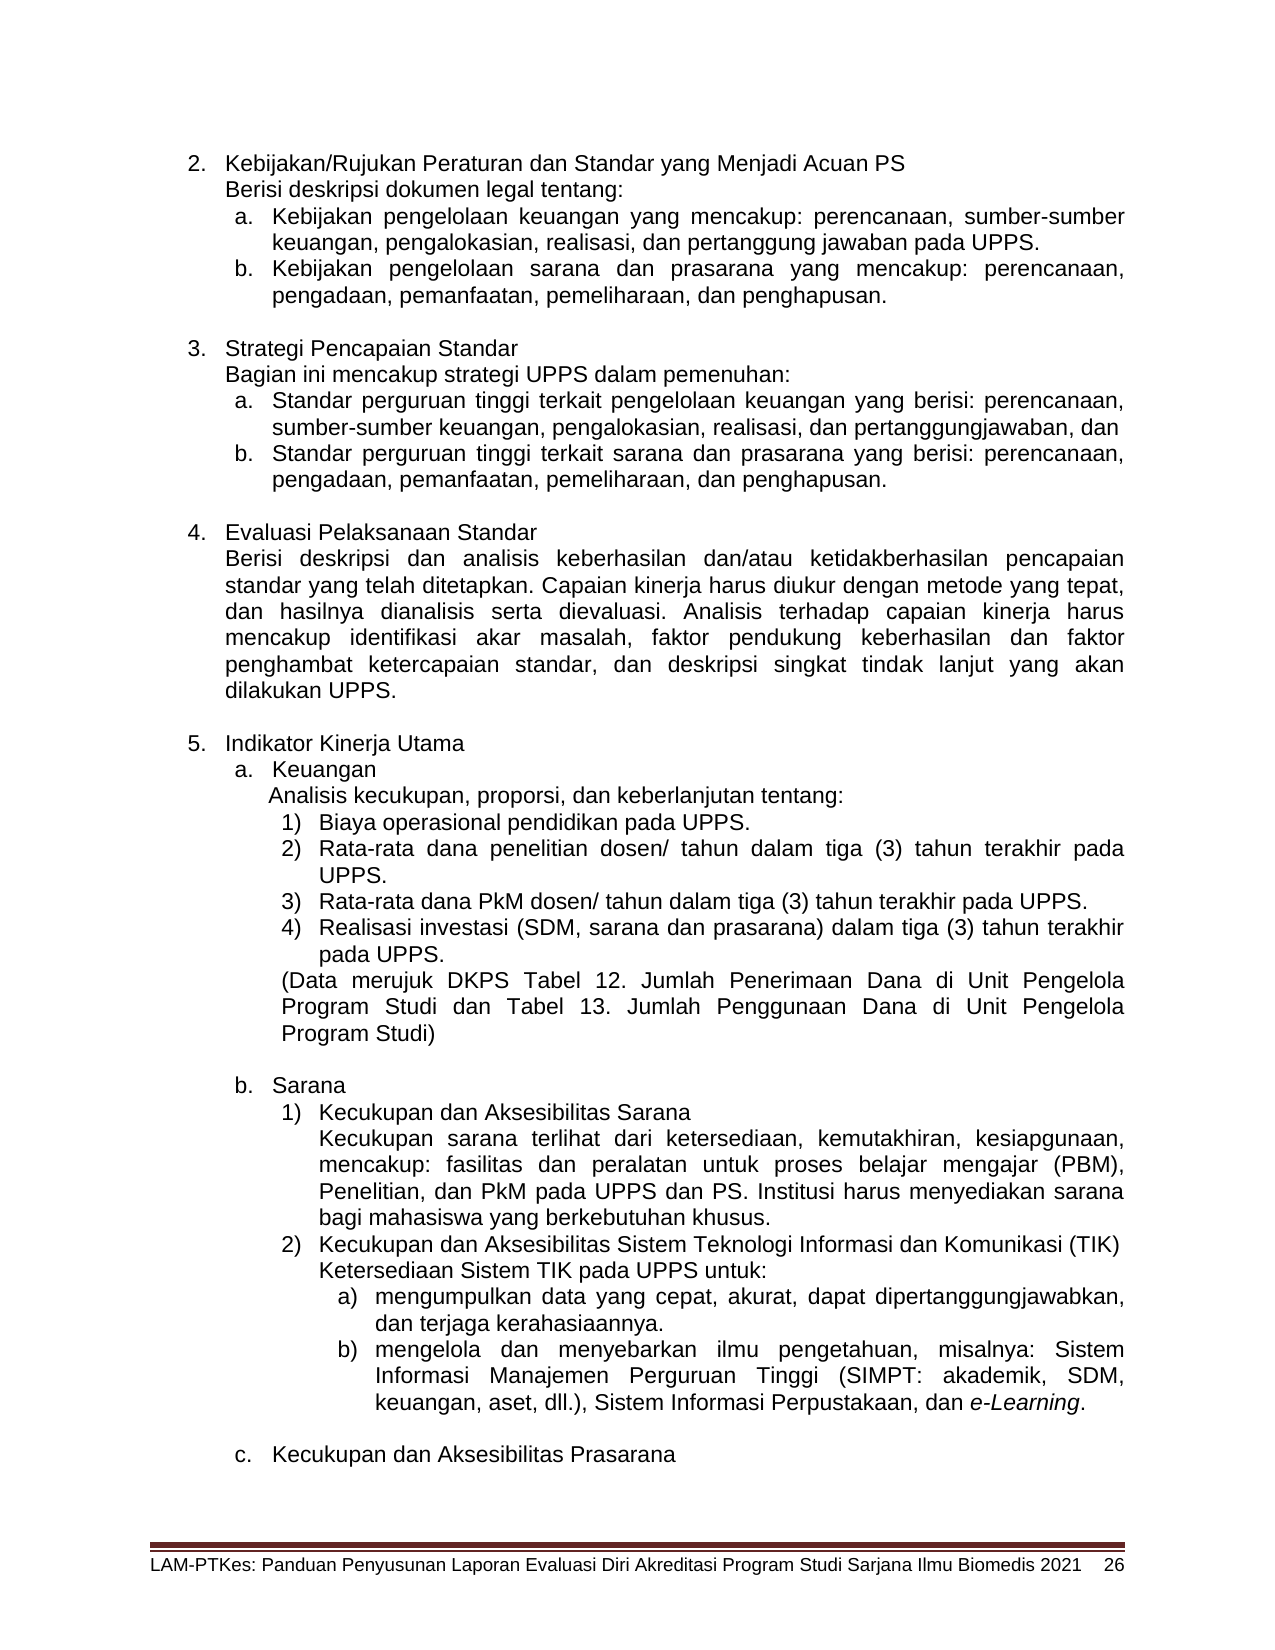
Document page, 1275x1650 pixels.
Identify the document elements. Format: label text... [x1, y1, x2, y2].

list Kecukupan dan Aksesibilitas Sarana [281, 1099, 1125, 1125]
list Standar perguruan tinggi terkait sarana dan prasarana yang berisi: perencanaan, pengadaan, pemanfaatan, pemeliharaan, dan penghapusan. [234, 440, 1125, 493]
text Kecukupan sarana terlihat dari ketersediaan, kemutakhiran, kesiapgunaan, mencakup: fasilitas dan peralatan untuk proses belajar mengajar (PBM), Penelitian, dan PkM pada UPPS dan PS. Institusi harus menyediakan sarana bagi mahasiswa yang berkebutuhan khusus. [319, 1125, 1125, 1231]
list Sarana [234, 1072, 1125, 1099]
list Keuangan [234, 756, 1125, 782]
list Strategi Pencapaian Standar [187, 334, 1125, 361]
list mengumpulkan data yang cepat, akurat, dapat dipertanggungjawabkan, dan terjaga kerahasiaannya. [337, 1283, 1125, 1336]
list mengelola dan menyebarkan ilmu pengetahuan, misalnya: Sistem Informasi Manajemen Perguruan Tinggi (SIMPT: akademik, SDM, keuangan, aset, dll.), Sistem Informasi Perpustakaan, dan e-Learning. [337, 1336, 1125, 1415]
list Kebijakan pengelolaan keuangan yang mencakup: perencanaan, sumber-sumber keuangan, pengalokasian, realisasi, dan pertanggung jawaban pada UPPS. [234, 203, 1125, 255]
list Kebijakan/Rujukan Peraturan dan Standar yang Menjadi Acuan PS [187, 150, 1125, 176]
list Kecukupan dan Aksesibilitas Prasarana [234, 1441, 1125, 1468]
list Biaya operasional pendidikan pada UPPS. [281, 809, 1125, 835]
list Realisasi investasi (SDM, sarana dan prasarana) dalam tiga (3) tahun terakhir pada UPPS. [281, 914, 1125, 967]
text Berisi deskripsi dokumen legal tentang: [225, 176, 1125, 203]
list Indikator Kinerja Utama [187, 730, 1125, 756]
text Analisis kecukupan, proporsi, dan keberlanjutan tentang: [268, 782, 1125, 809]
list Standar perguruan tinggi terkait pengelolaan keuangan yang berisi: perencanaan, sumber-sumber keuangan, pengalokasian, realisasi, dan pertanggungjawaban, dan [234, 387, 1125, 440]
list Rata-rata dana PkM dosen/ tahun dalam tiga (3) tahun terakhir pada UPPS. [281, 888, 1125, 914]
list Rata-rata dana penelitian dosen/ tahun dalam tiga (3) tahun terakhir pada UPPS. [281, 835, 1125, 888]
text (Data merujuk DKPS Tabel 12. Jumlah Penerimaan Dana di Unit Pengelola Program Studi dan Tabel 13. Jumlah Penggunaan Dana di Unit Pengelola Program Studi) [281, 967, 1125, 1046]
text Ketersediaan Sistem TIK pada UPPS untuk: [319, 1257, 1125, 1283]
list Kebijakan pengelolaan sarana dan prasarana yang mencakup: perencanaan, pengadaan, pemanfaatan, pemeliharaan, dan penghapusan. [234, 255, 1125, 308]
text Bagian ini mencakup strategi UPPS dalam pemenuhan: [225, 361, 1125, 387]
list Kecukupan dan Aksesibilitas Sistem Teknologi Informasi dan Komunikasi (TIK) [281, 1231, 1125, 1257]
text Berisi deskripsi dan analisis keberhasilan dan/atau ketidakberhasilan pencapaian standar yang telah ditetapkan. Capaian kinerja harus diukur dengan metode yang tepat, dan hasilnya dianalisis serta dievaluasi. Analisis terhadap capaian kinerja harus mencakup identifikasi akar masalah, faktor pendukung keberhasilan dan faktor penghambat ketercapaian standar, dan deskripsi singkat tindak lanjut yang akan dilakukan UPPS. [225, 545, 1125, 703]
list Evaluasi Pelaksanaan Standar [187, 519, 1125, 545]
